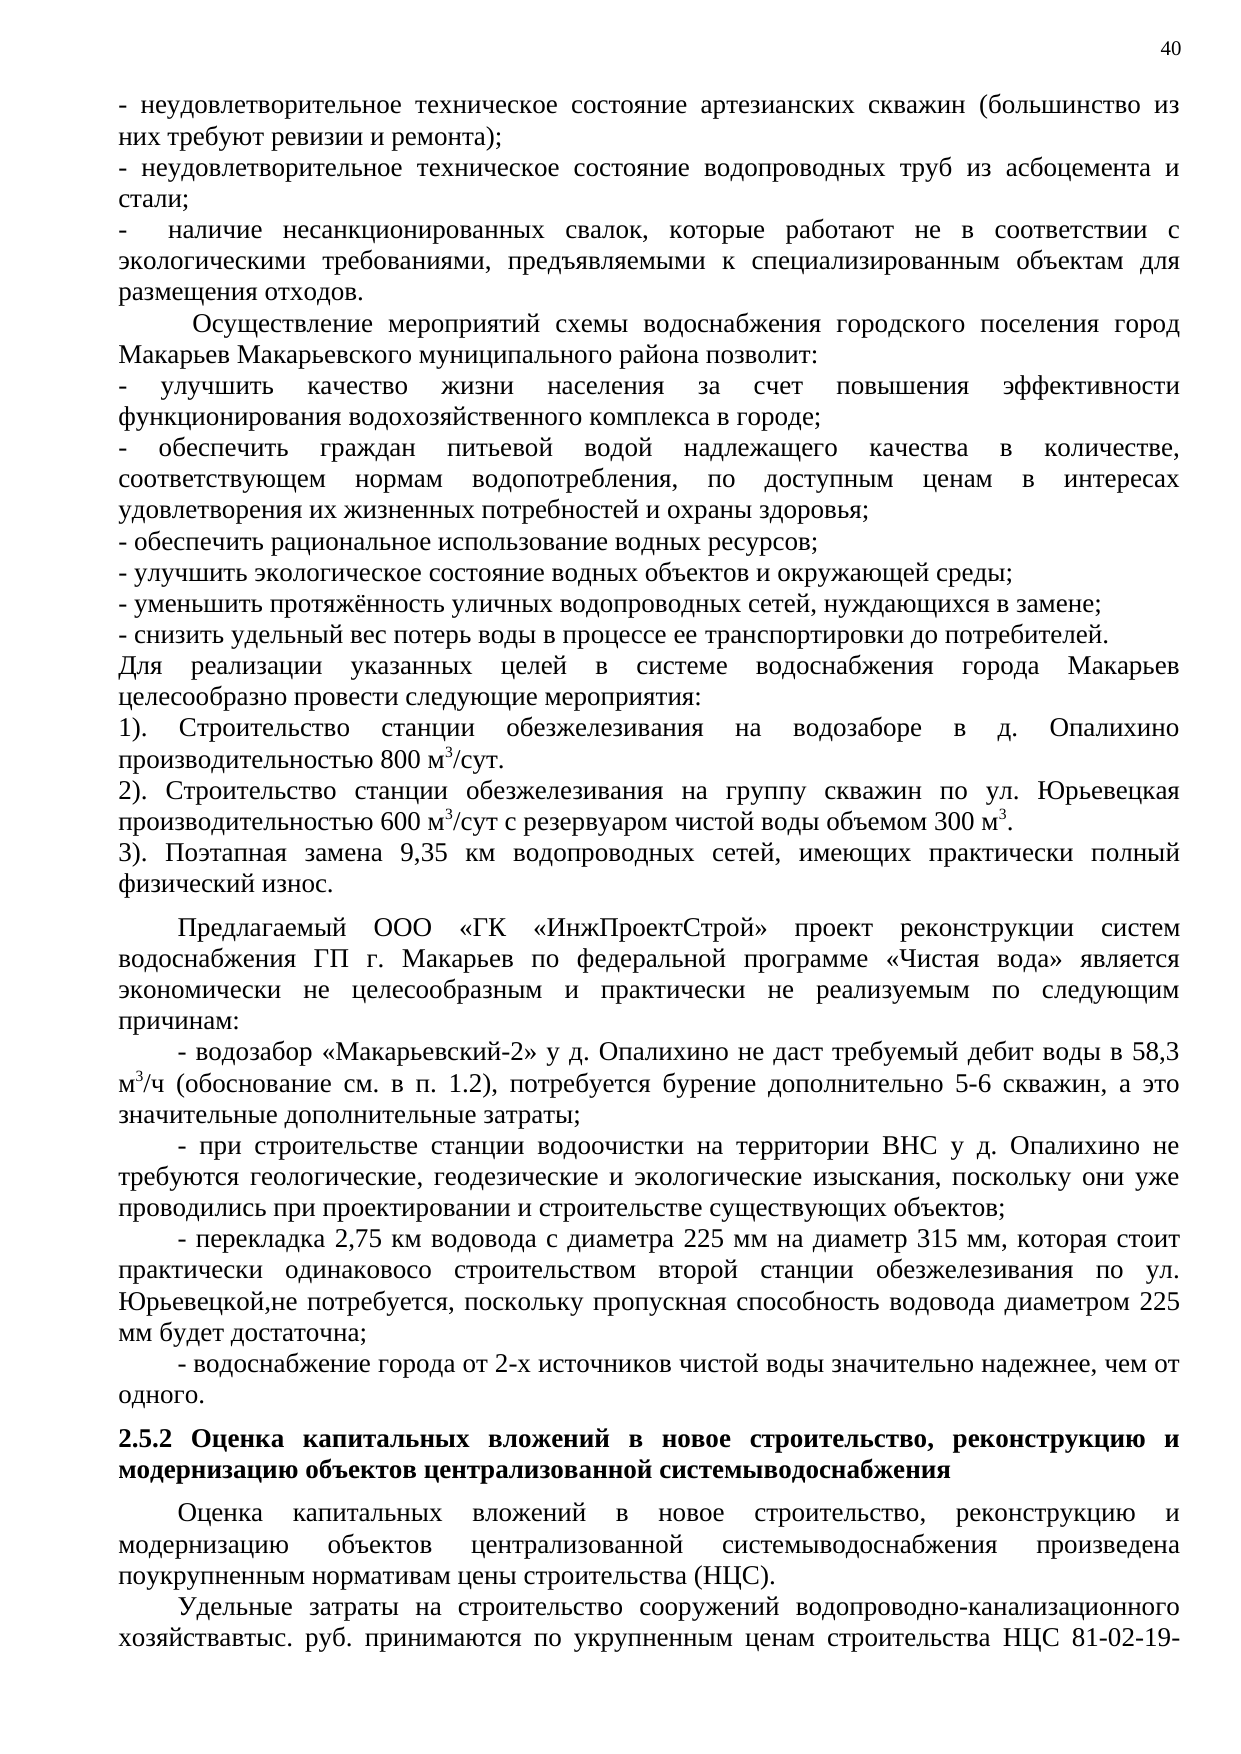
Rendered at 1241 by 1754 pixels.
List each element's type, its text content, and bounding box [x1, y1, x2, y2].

text - обеспечить рациональное использование водных ресурсов; [118, 525, 1181, 556]
text - водозабор «Макарьевский-2» у д. Опалихино не даст требуемый дебит воды в 58,3 м3/ч (обоснование см. в п. 1.2), потребуется бурение дополнительно 5-6 скважин, а это значительные дополнительные затраты; [118, 1036, 1181, 1129]
text - перекладка 2,75 км водовода с диаметра 225 мм на диаметр 315 мм, которая стоит практически одинаковосо строительством второй станции обезжелезивания по ул. Юрьевецкой,не потребуется, поскольку пропускная способность водовода диаметром 225 мм будет достаточна; [118, 1222, 1181, 1347]
text - водоснабжение города от 2-х источников чистой воды значительно надежнее, чем от одного. [118, 1347, 1181, 1409]
text 2). Строительство станции обезжелезивания на группу скважин по ул. Юрьевецкая производительностью 600 м3/сут с резервуаром чистой воды объемом 300 м3. [118, 774, 1181, 836]
text - уменьшить протяжённость уличных водопроводных сетей, нуждающихся в замене; [118, 587, 1181, 618]
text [118, 1590, 1181, 1652]
text - снизить удельный вес потерь воды в процессе ее транспортировки до потребителей. [118, 618, 1181, 649]
text - неудовлетворительное техническое состояние артезианских скважин (большинство из них требуют ревизии и ремонта); [118, 89, 1181, 151]
text - наличие несанкционированных свалок, которые работают не в соответствии с экологическими требованиями, предъявляемыми к специализированным объектам для размещения отходов. [118, 213, 1181, 307]
text - неудовлетворительное техническое состояние водопроводных труб из асбоцемента и стали; [118, 151, 1181, 213]
text - обеспечить граждан питьевой водой надлежащего качества в количестве, соответствующем нормам водопотребления, по доступным ценам в интересах удовлетворения их жизненных потребностей и охраны здоровья; [118, 431, 1181, 525]
text Для реализации указанных целей в системе водоснабжения города Макарьев целесообразно провести следующие мероприятия: [118, 649, 1181, 712]
text Осуществление мероприятий схемы водоснабжения городского поселения город Макарьев Макарьевского муниципального района позволит: [118, 307, 1181, 369]
text - при строительстве станции водоочистки на территории ВНС у д. Опалихино не требуются геологические, геодезические и экологические изыскания, поскольку они уже проводились при проектировании и строительстве существующих объектов; [118, 1129, 1181, 1222]
text 1). Строительство станции обезжелезивания на водозаборе в д. Опалихино производительностью 800 м3/сут. [118, 712, 1181, 774]
text Предлагаемый ООО «ГК «ИнжПроектСтрой» проект реконструкции систем водоснабжения ГП г. Макарьев по федеральной программе «Чистая вода» является экономически не целесообразным и практически не реализуемым по следующим причинам: [118, 911, 1181, 1036]
text 3). Поэтапная замена 9,35 км водопроводных сетей, имеющих практически полный физический износ. [118, 836, 1181, 898]
text - улучшить экологическое состояние водных объектов и окружающей среды; [118, 556, 1181, 587]
list Оценка капитальных вложений в новое строительство, реконструкцию и модернизацию объектов централизованной системыводоснабжения произведена поукрупненным нормативам цены строительства (НЦС). [118, 1497, 1181, 1590]
text - улучшить качество жизни населения за счет повышения эффективности функционирования водохозяйственного комплекса в городе; [118, 369, 1181, 431]
text 2.5.2 Оценка капитальных вложений в новое строительство, реконструкцию и модернизацию объектов централизованной системыводоснабжения [118, 1422, 1181, 1484]
